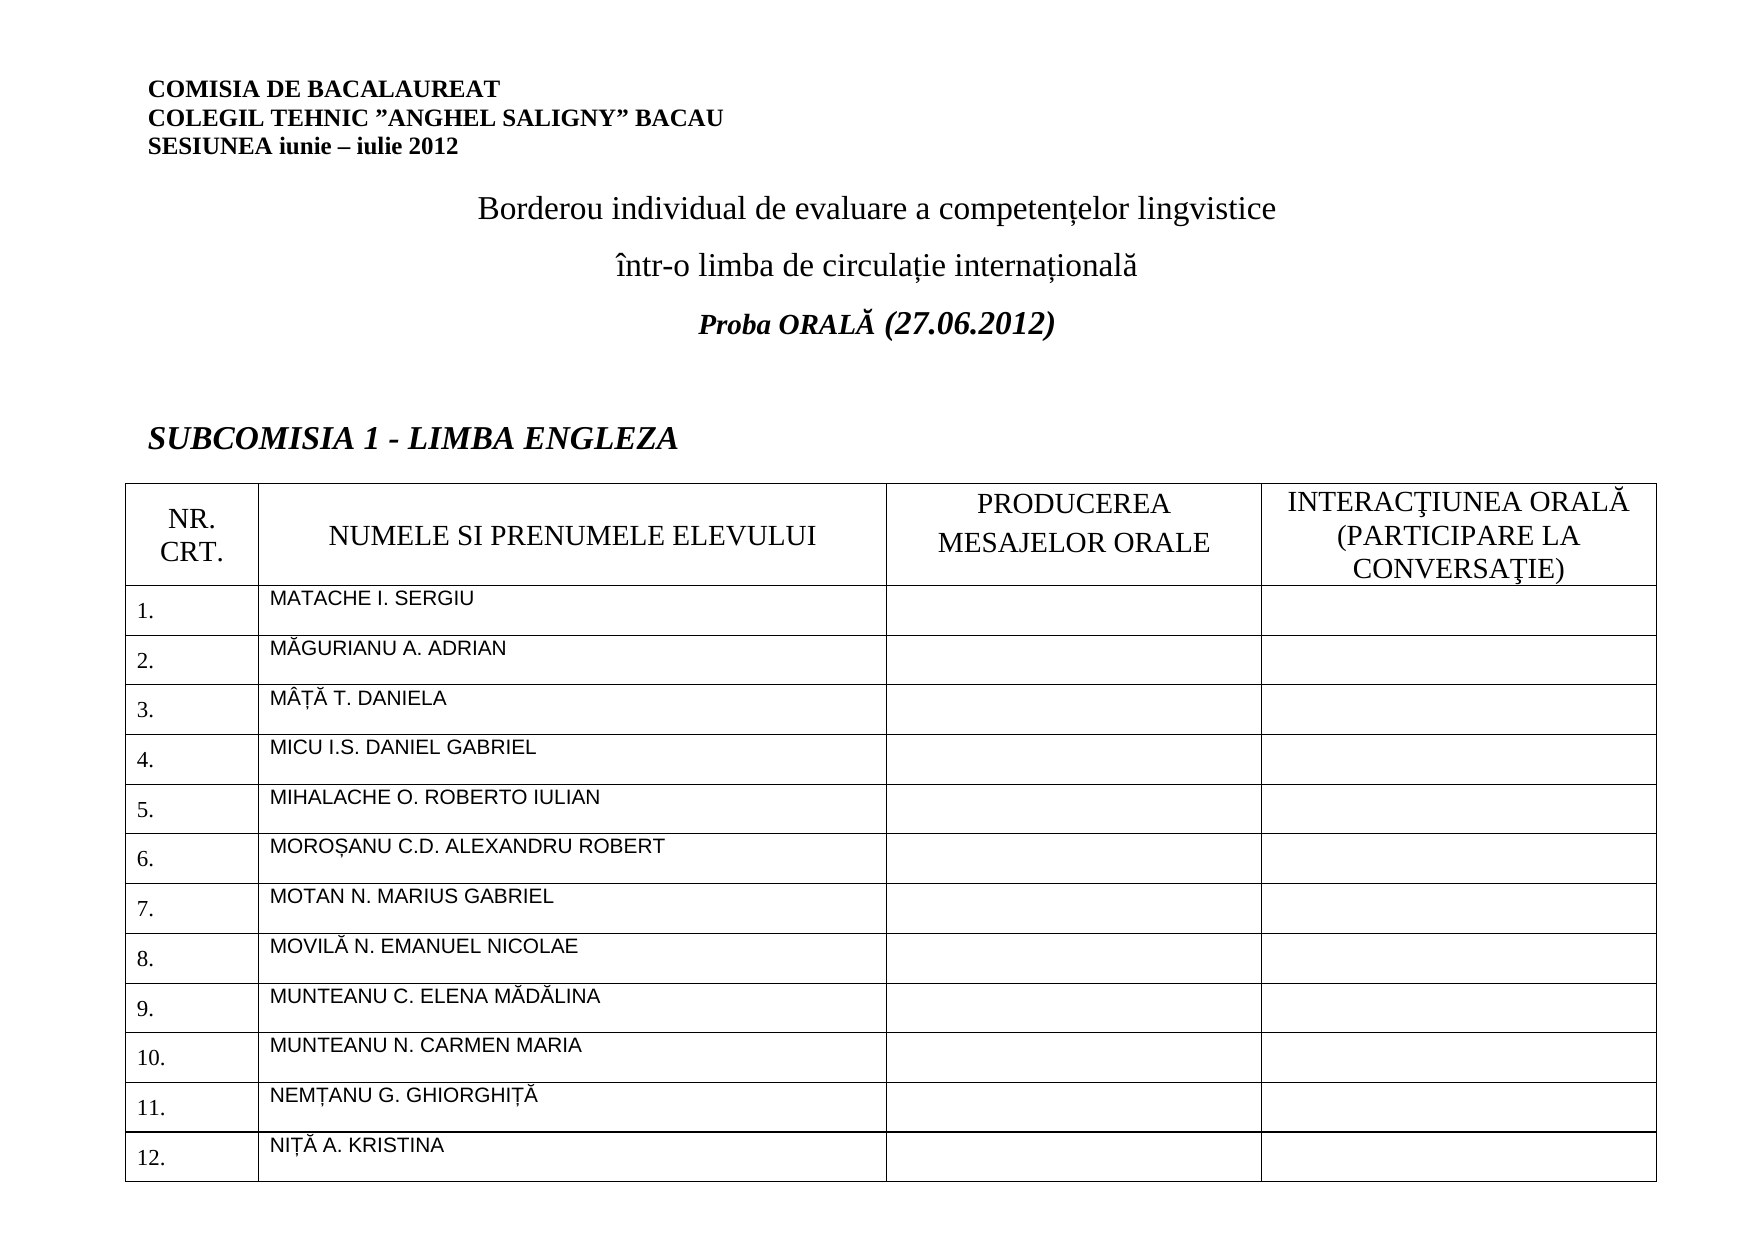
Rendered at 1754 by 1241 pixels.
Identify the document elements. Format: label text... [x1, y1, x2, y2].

table_cell MÂȚĂ T. DANIELA [259, 685, 886, 734]
table_cell [126, 884, 258, 933]
table_cell MOTAN N. MARIUS GABRIEL [259, 884, 886, 933]
table_cell [1262, 1083, 1656, 1131]
table_cell [1262, 934, 1656, 982]
table_cell MOVILĂ N. EMANUEL NICOLAE [259, 934, 886, 982]
table_cell [887, 984, 1261, 1032]
table_cell [1262, 984, 1656, 1032]
table_cell [887, 1133, 1261, 1181]
text SUBCOMISIA 1 - LIMBA ENGLEZA [148, 418, 1606, 457]
table_cell MUNTEANU N. CARMEN MARIA [259, 1033, 886, 1082]
text Proba orală (27.06.2012) [148, 303, 1606, 341]
table_cell [126, 636, 258, 684]
text într-o limba de circulație internațională [148, 246, 1606, 284]
table_cell MICU I.S. DANIEL GABRIEL [259, 735, 886, 784]
table_cell [887, 1033, 1261, 1082]
table_cell [1262, 834, 1656, 883]
table_cell [887, 934, 1261, 982]
table_cell [887, 636, 1261, 684]
table_cell MIHALACHE O. ROBERTO IULIAN [259, 785, 886, 833]
table_cell [887, 1083, 1261, 1131]
table_cell MĂGURIANU A. ADRIAN [259, 636, 886, 684]
table_cell [1262, 785, 1656, 833]
table_cell [1262, 735, 1656, 784]
table_cell [126, 685, 258, 734]
table_cell [1262, 586, 1656, 634]
table_cell [887, 834, 1261, 883]
text Borderou individual de evaluare a competențelor lingvistice [148, 188, 1606, 226]
table_cell [1262, 685, 1656, 734]
table_cell [126, 834, 258, 883]
table_cell [126, 1083, 258, 1131]
table_header Nr. Crt. [126, 484, 258, 585]
table_cell MUNTEANU C. ELENA MĂDĂLINA [259, 984, 886, 1032]
table_cell [126, 934, 258, 982]
table_cell [887, 884, 1261, 933]
table_cell [887, 586, 1261, 634]
table_cell [887, 785, 1261, 833]
table_cell [1262, 1133, 1656, 1181]
table_cell [126, 785, 258, 833]
table_cell [126, 735, 258, 784]
table_cell [887, 735, 1261, 784]
table_cell NIȚĂ A. KRISTINA [259, 1133, 886, 1181]
table_cell [887, 685, 1261, 734]
table_header numele si prenumele elevului [259, 484, 886, 585]
table_cell [126, 586, 258, 634]
table_cell [1262, 1033, 1656, 1082]
table_header Producerea mesajelor orale [887, 484, 1261, 585]
table_cell [126, 1033, 258, 1082]
table_cell [1262, 636, 1656, 684]
table_cell MOROȘANU C.D. ALEXANDRU ROBERT [259, 834, 886, 883]
table_cell MATACHE I. SERGIU [259, 586, 886, 634]
table_cell [1262, 884, 1656, 933]
table_cell NEMȚANU G. GHIORGHIȚĂ [259, 1083, 886, 1131]
table_cell [126, 984, 258, 1032]
table_cell [126, 1133, 258, 1181]
table_header Interacţiunea orală (Participare la conversaţie) [1262, 484, 1656, 585]
